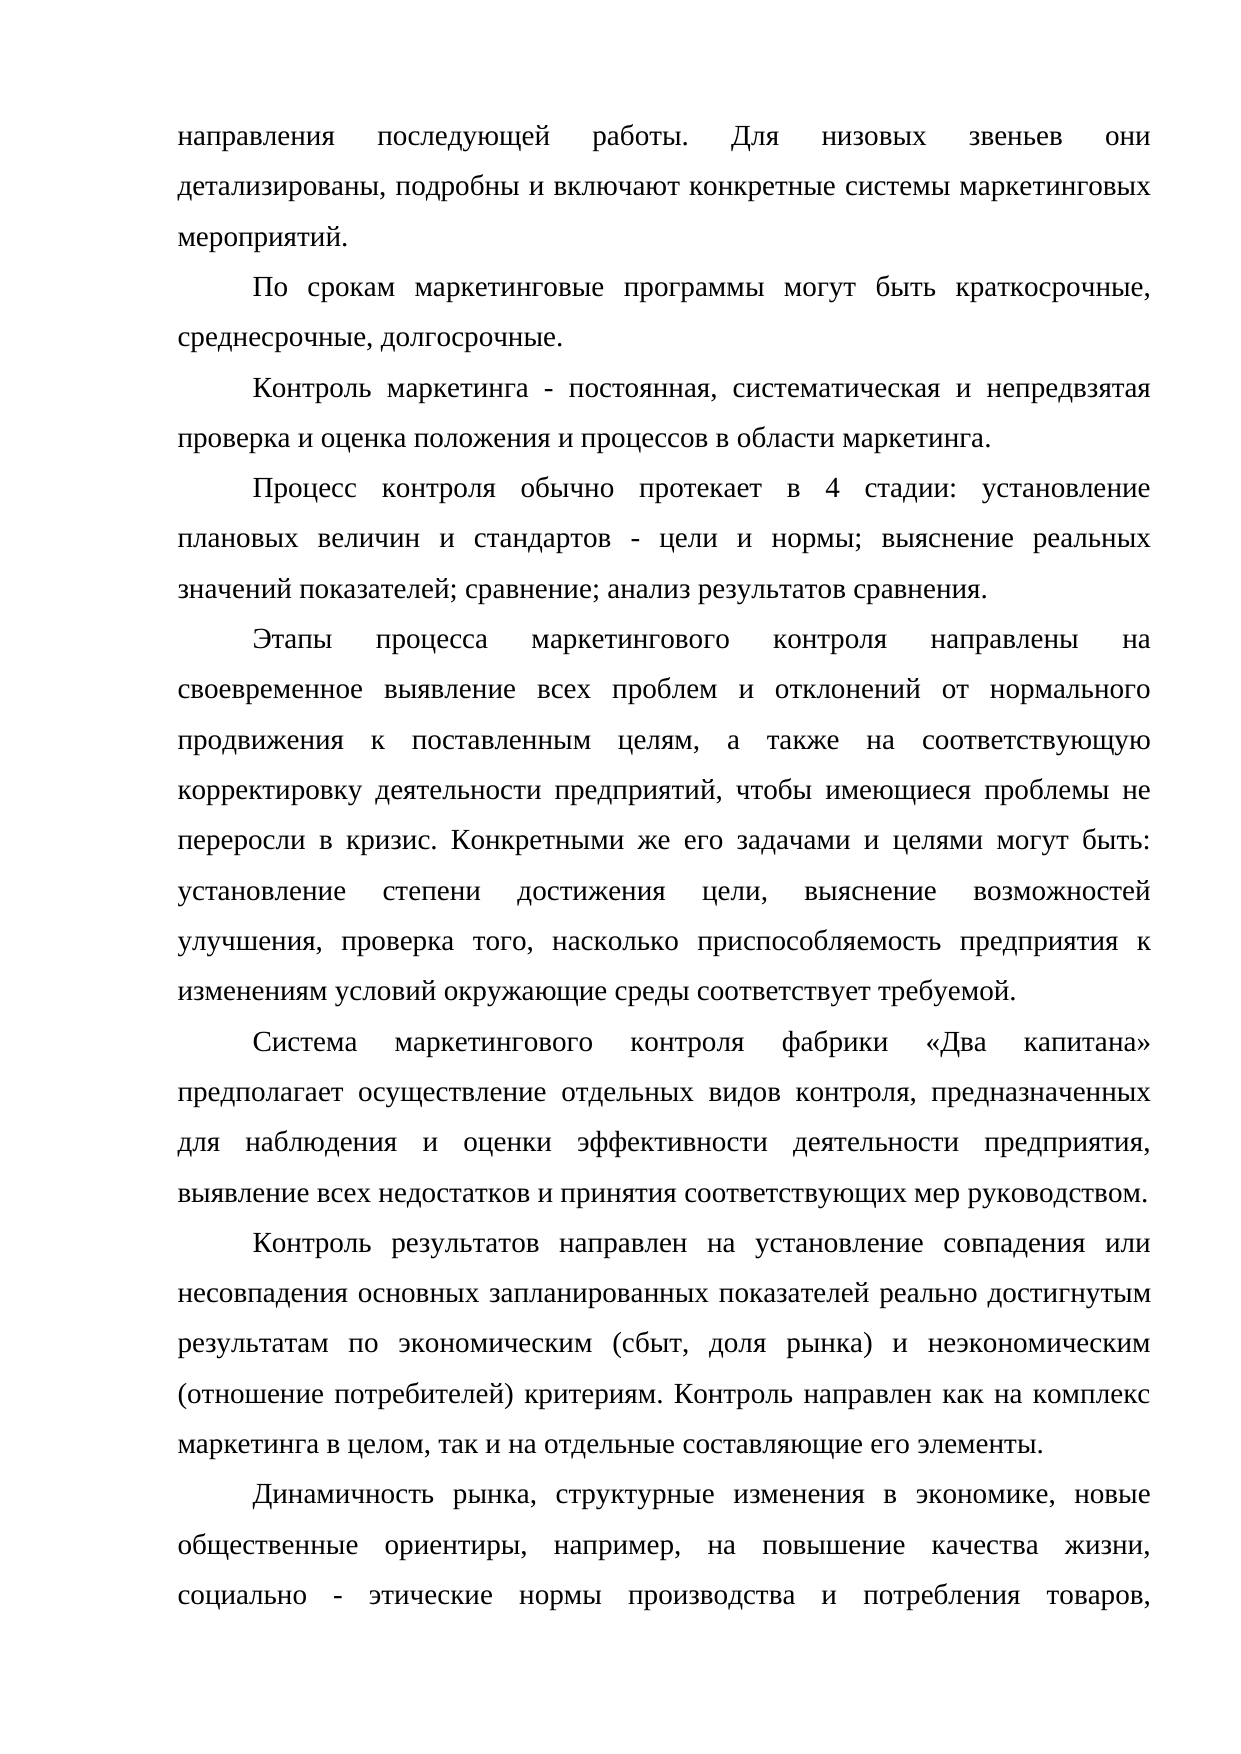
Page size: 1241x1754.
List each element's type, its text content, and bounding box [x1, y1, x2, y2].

text По срокам маркетинговые программы могут быть краткосрочные, среднесрочные, долгосрочные. [177, 269, 1152, 353]
text Контроль маркетинга - постоянная, систематическая и непредвзятая проверка и оценка положения и процессов в области маркетинга. [177, 370, 1152, 453]
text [177, 118, 1152, 252]
text Процесс контроля обычно протекает в 4 стадии: установление плановых величин и стандартов - цели и нормы; выяснение реальных значений показателей; сравнение; анализ результатов сравнения. [177, 470, 1152, 604]
text Этапы процесса маркетингового контроля направлены на своевременное выявление всех проблем и отклонений от нормального продвижения к поставленным целям, а также на соответствующую корректировку деятельности предприятий, чтобы имеющиеся проблемы не переросли в кризис. Конкретными же его задачами и целями могут быть: установление степени достижения цели, выяснение возможностей улучшения, проверка того, насколько приспособляемость предприятия к изменениям условий окружающие среды соответствует требуемой. [177, 621, 1152, 1007]
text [177, 1477, 1152, 1611]
text Контроль результатов направлен на установление совпадения или несовпадения основных запланированных показателей реально достигнутым результатам по экономическим (сбыт, доля рынка) и неэкономическим (отношение потребителей) критериям. Контроль направлен как на комплекс маркетинга в целом, так и на отдельные составляющие его элементы. [177, 1225, 1152, 1460]
text Система маркетингового контроля фабрики «Два капитана» предполагает осуществление отдельных видов контроля, предназначенных для наблюдения и оценки эффективности деятельности предприятия, выявление всех недостатков и принятия соответствующих мер руководством. [177, 1024, 1152, 1208]
